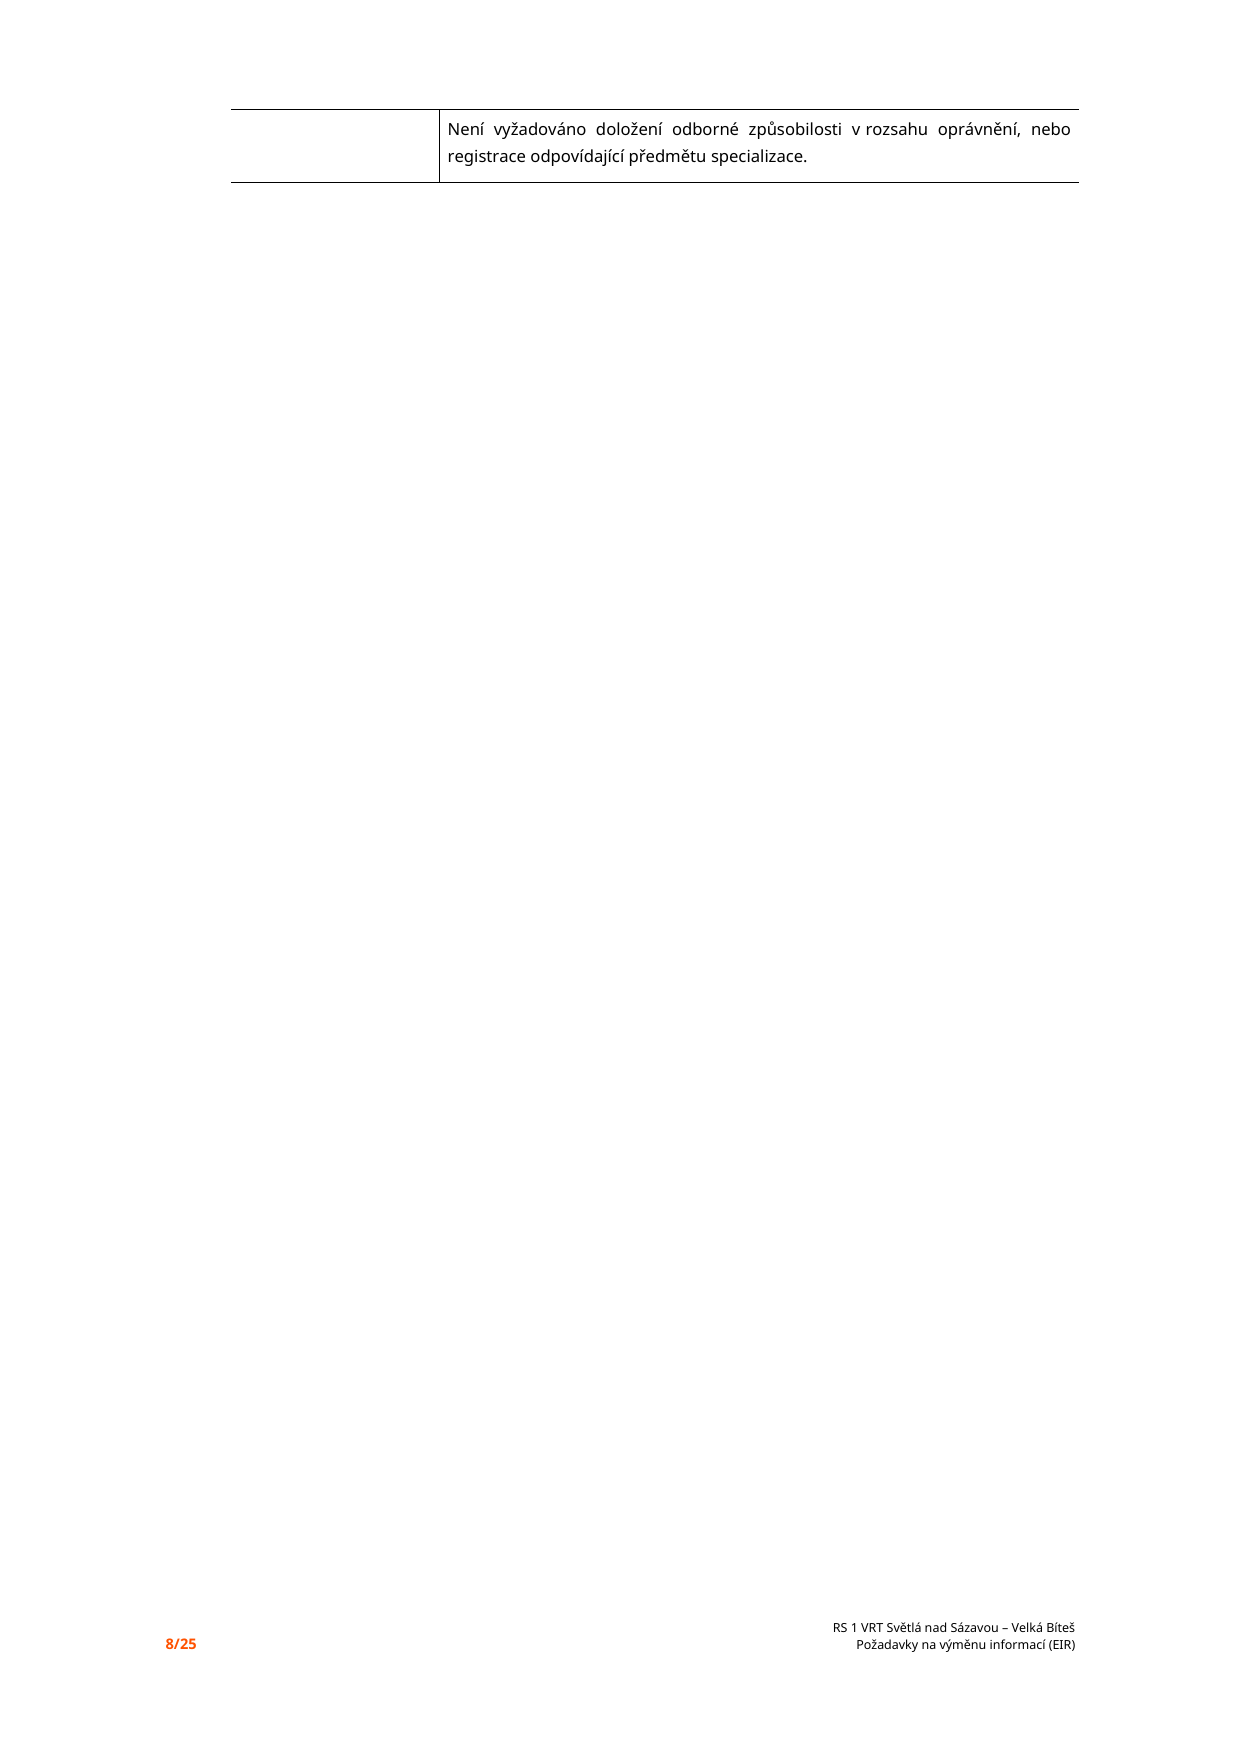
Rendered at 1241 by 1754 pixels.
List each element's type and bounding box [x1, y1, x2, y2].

table_cell [231, 110, 439, 182]
table_cell [440, 110, 1079, 182]
